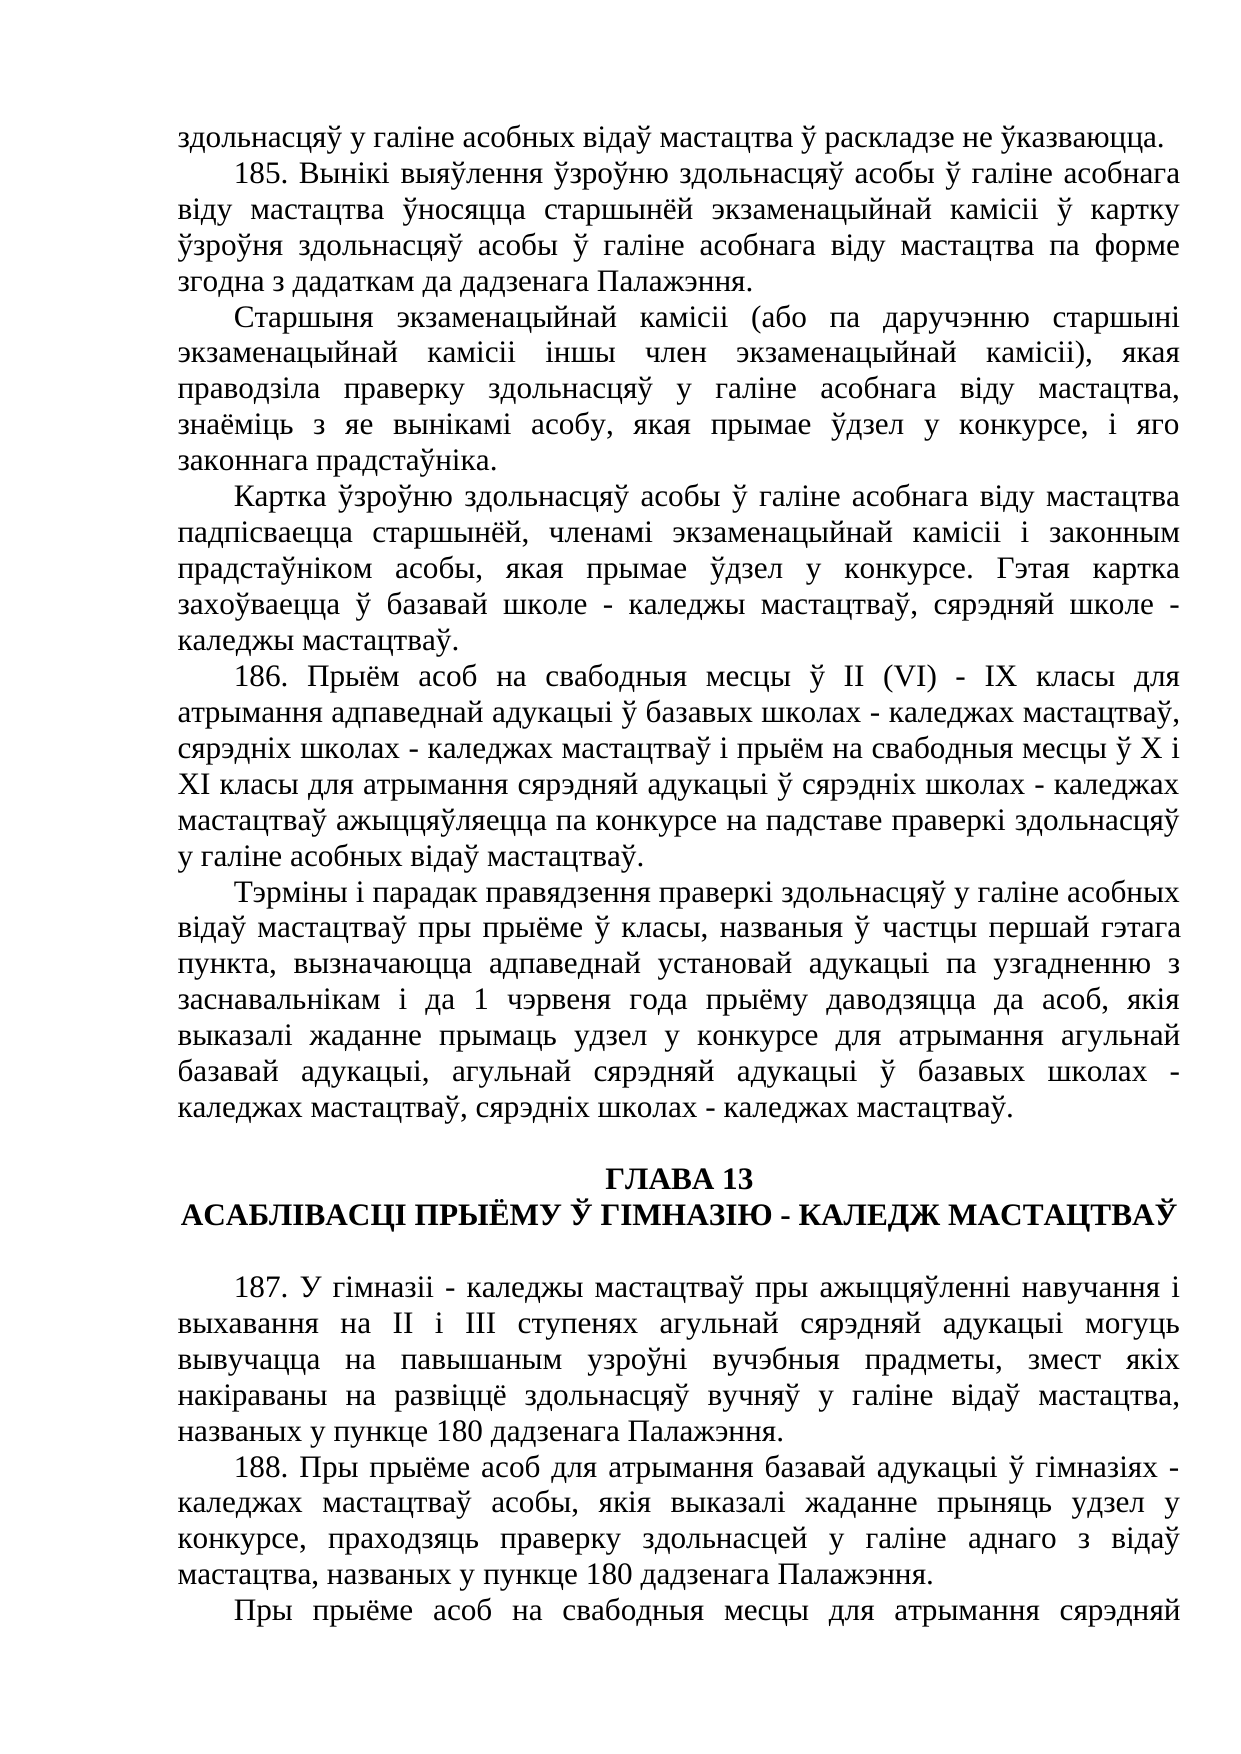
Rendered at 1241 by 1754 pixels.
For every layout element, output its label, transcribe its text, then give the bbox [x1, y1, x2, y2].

text Тэрмiны i парадак правядзення праверкi здольнасцяў у галiне асобных вiдаў мастацтваў пры прыёме ў класы, названыя ў частцы першай гэтага пункта, вызначаюцца адпаведнай установай адукацыi па узгадненню з заснавальнiкам i да 1 чэрвеня года прыёму даводзяцца да асоб, якiя выказалi жаданне прымаць удзел у конкурсе для атрымання агульнай базавай адукацыi, агульнай сярэдняй адукацыi ў базавых школах - каледжах мастацтваў, сярэднiх школах - каледжах мастацтваў. [177, 873, 1181, 1124]
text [177, 118, 1181, 154]
text АСАБЛIВАСЦI ПРЫЁМУ Ў ГIМНАЗIЮ - КАЛЕДЖ МАСТАЦТВАЎ [177, 1196, 1181, 1232]
text 188. Пры прыёме асоб для атрымання базавай адукацыi ў гiмназiях - каледжах мастацтваў асобы, якiя выказалi жаданне прыняць удзел у конкурсе, праходзяць праверку здольнасцей у галiне аднаго з вiдаў мастацтва, названых у пункце 180 дадзенага Палажэння. [177, 1448, 1181, 1592]
text ГЛАВА 13 [177, 1160, 1181, 1196]
text Картка ўзроўню здольнасцяў асобы ў галiне асобнага вiду мастацтва падпiсваецца старшынёй, членамi экзаменацыйнай камiсii i законным прадстаўнiком асобы, якая прымае ўдзел у конкурсе. Гэтая картка захоўваецца ў базавай школе - каледжы мастацтваў, сярэдняй школе - каледжы мастацтваў. [177, 477, 1181, 657]
text Старшыня экзаменацыйнай камiсii (або па даручэнню старшынi экзаменацыйнай камiсii iншы член экзаменацыйнай камiсii), якая праводзiла праверку здольнасцяў у галiне асобнага вiду мастацтва, знаёмiць з яе вынiкамi асобу, якая прымае ўдзел у конкурсе, i яго законнага прадстаўнiка. [177, 298, 1181, 477]
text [177, 1592, 1181, 1627]
text 186. Прыём асоб на свабодныя месцы ў II (VI) - IX класы для атрымання адпаведнай адукацыi ў базавых школах - каледжах мастацтваў, сярэднiх школах - каледжах мастацтваў i прыём на свабодныя месцы ў X i XI класы для атрымання сярэдняй адукацыi ў сярэднiх школах - каледжах мастацтваў ажыццяўляецца па конкурсе на падставе праверкi здольнасцяў у галiне асобных вiдаў мастацтваў. [177, 657, 1181, 873]
text 185. Вынiкi выяўлення ўзроўню здольнасцяў асобы ў галiне асобнага вiду мастацтва ўносяцца старшынёй экзаменацыйнай камiсii ў картку ўзроўня здольнасцяў асобы ў галiне асобнага вiду мастацтва па форме згодна з дадаткам да дадзенага Палажэння. [177, 154, 1181, 298]
text 187. У гiмназii - каледжы мастацтваў пры ажыццяўленнi навучання i выхавання на II i III ступенях агульнай сярэдняй адукацыi могуць вывучацца на павышаным узроўнi вучэбныя прадметы, змест якiх накiраваны на развiццё здольнасцяў вучняў у галiне вiдаў мастацтва, названых у пункце 180 дадзенага Палажэння. [177, 1268, 1181, 1448]
